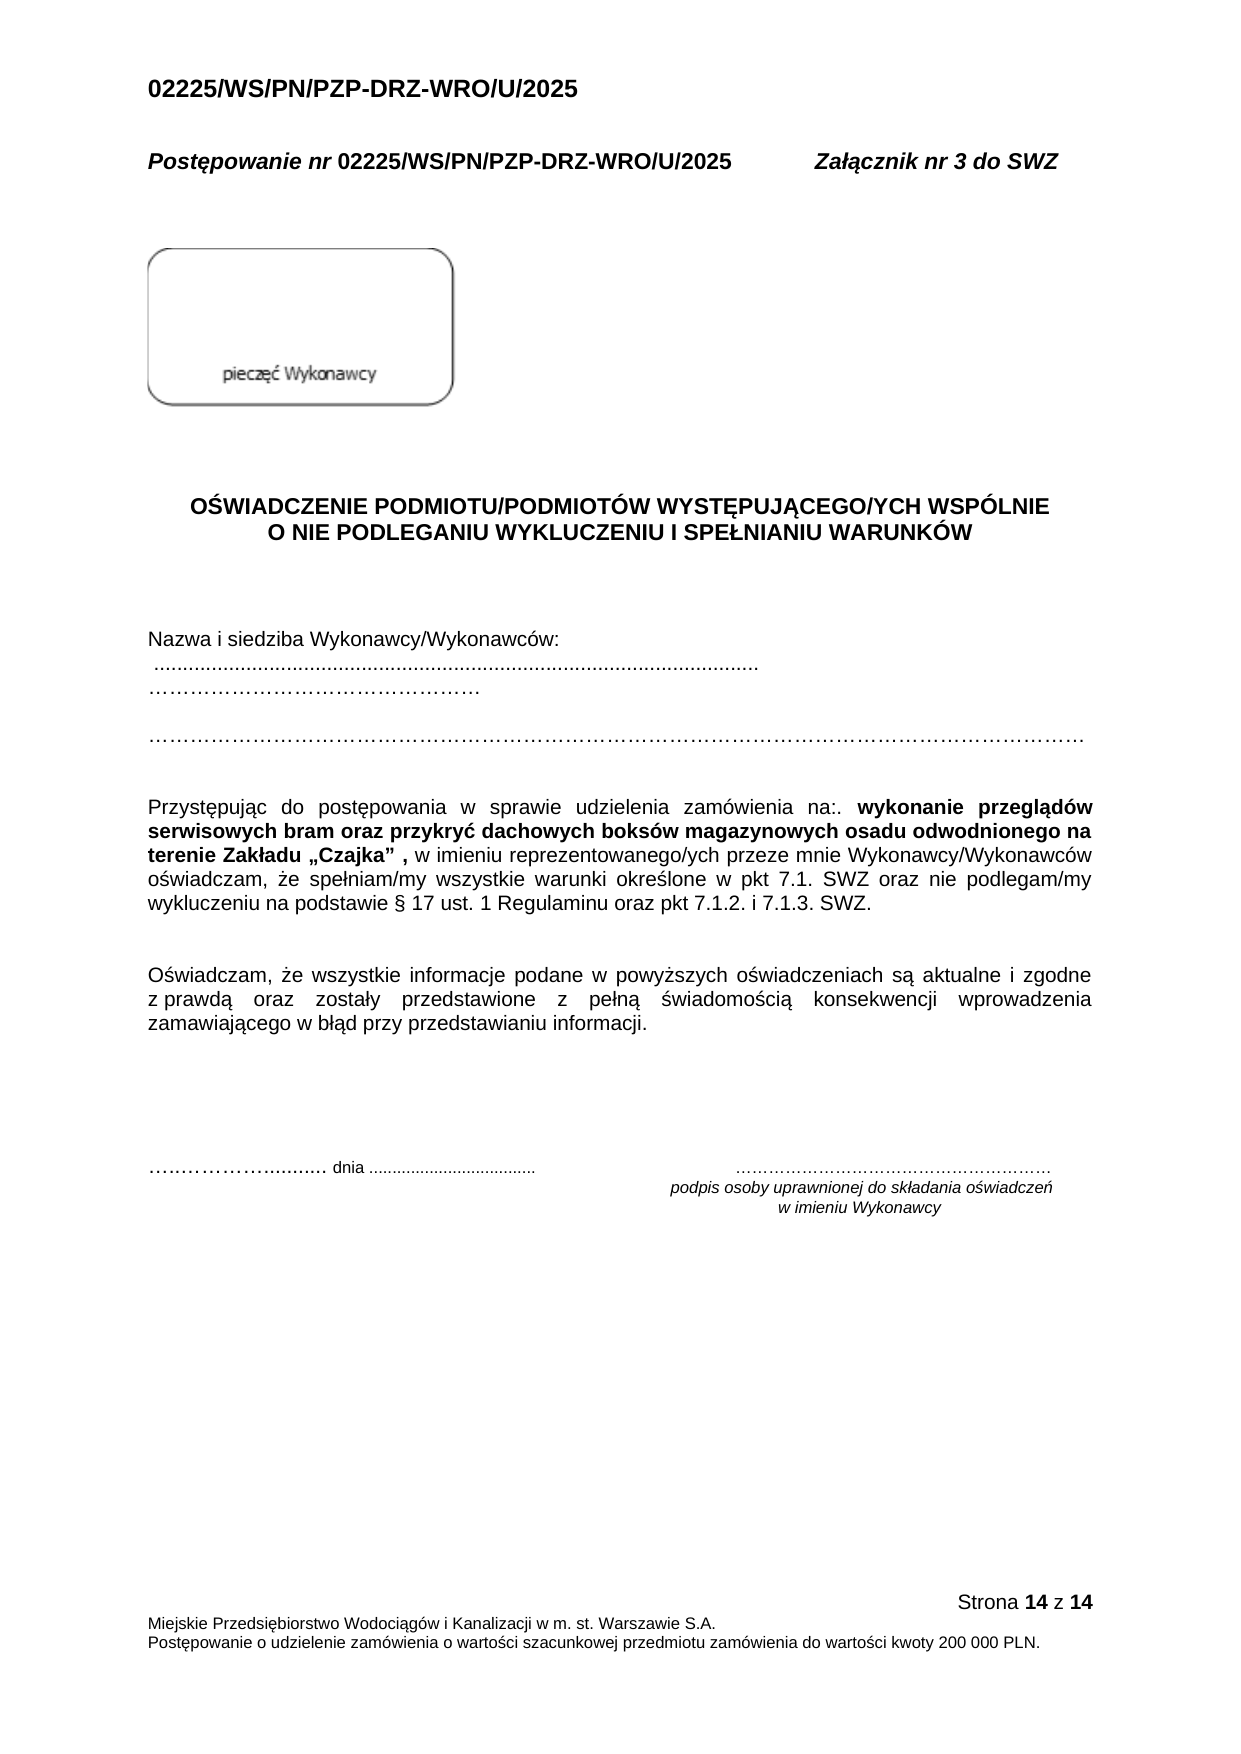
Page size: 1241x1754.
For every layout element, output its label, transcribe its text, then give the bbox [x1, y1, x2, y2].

text …..…………........... dnia .................................... ………………………………………………… [148, 1154, 1093, 1178]
picture [147, 248, 457, 410]
text O NIE PODLEGANIU WYKLUCZENIU I SPEŁNIANIU WARUNKÓW [148, 519, 1093, 546]
text podpis osoby uprawnionej do składania oświadczeń [148, 1178, 1093, 1197]
text Nazwa i siedziba Wykonawcy/Wykonawców: .........................................................................................................………………………………………… [148, 627, 1093, 699]
text Postępowanie nr 02225/WS/PN/PZP-DRZ-WRO/U/2025 Załącznik nr 3 do SWZ [148, 148, 1093, 174]
text OŚWIADCZENIE PODMIOTU/PODMIOTÓW WYSTĘPUJĄCEGO/YCH WSPÓLNIE [148, 493, 1093, 519]
text Przystępując do postępowania w sprawie udzielenia zamówienia na:. wykonanie przeglądów serwisowych bram oraz przykryć dachowych boksów magazynowych osadu odwodnionego na terenie Zakładu „Czajka” , w imieniu reprezentowanego/ych przeze mnie Wykonawcy/Wykonawców oświadczam, że spełniam/my wszystkie warunki określone w pkt 7.1. SWZ oraz nie podlegam/my wykluczeniu na podstawie § 17 ust. 1 Regulaminu oraz pkt 7.1.2. i 7.1.3. SWZ. [148, 795, 1093, 915]
text w imieniu Wykonawcy [148, 1197, 1093, 1217]
text Oświadczam, że wszystkie informacje podane w powyższych oświadczeniach są aktualne i zgodne z prawdą oraz zostały przedstawione z pełną świadomością konsekwencji wprowadzenia zamawiającego w błąd przy przedstawianiu informacji. [148, 963, 1093, 1034]
text ……………………………………………………………………………………………………………………… [148, 723, 1093, 747]
